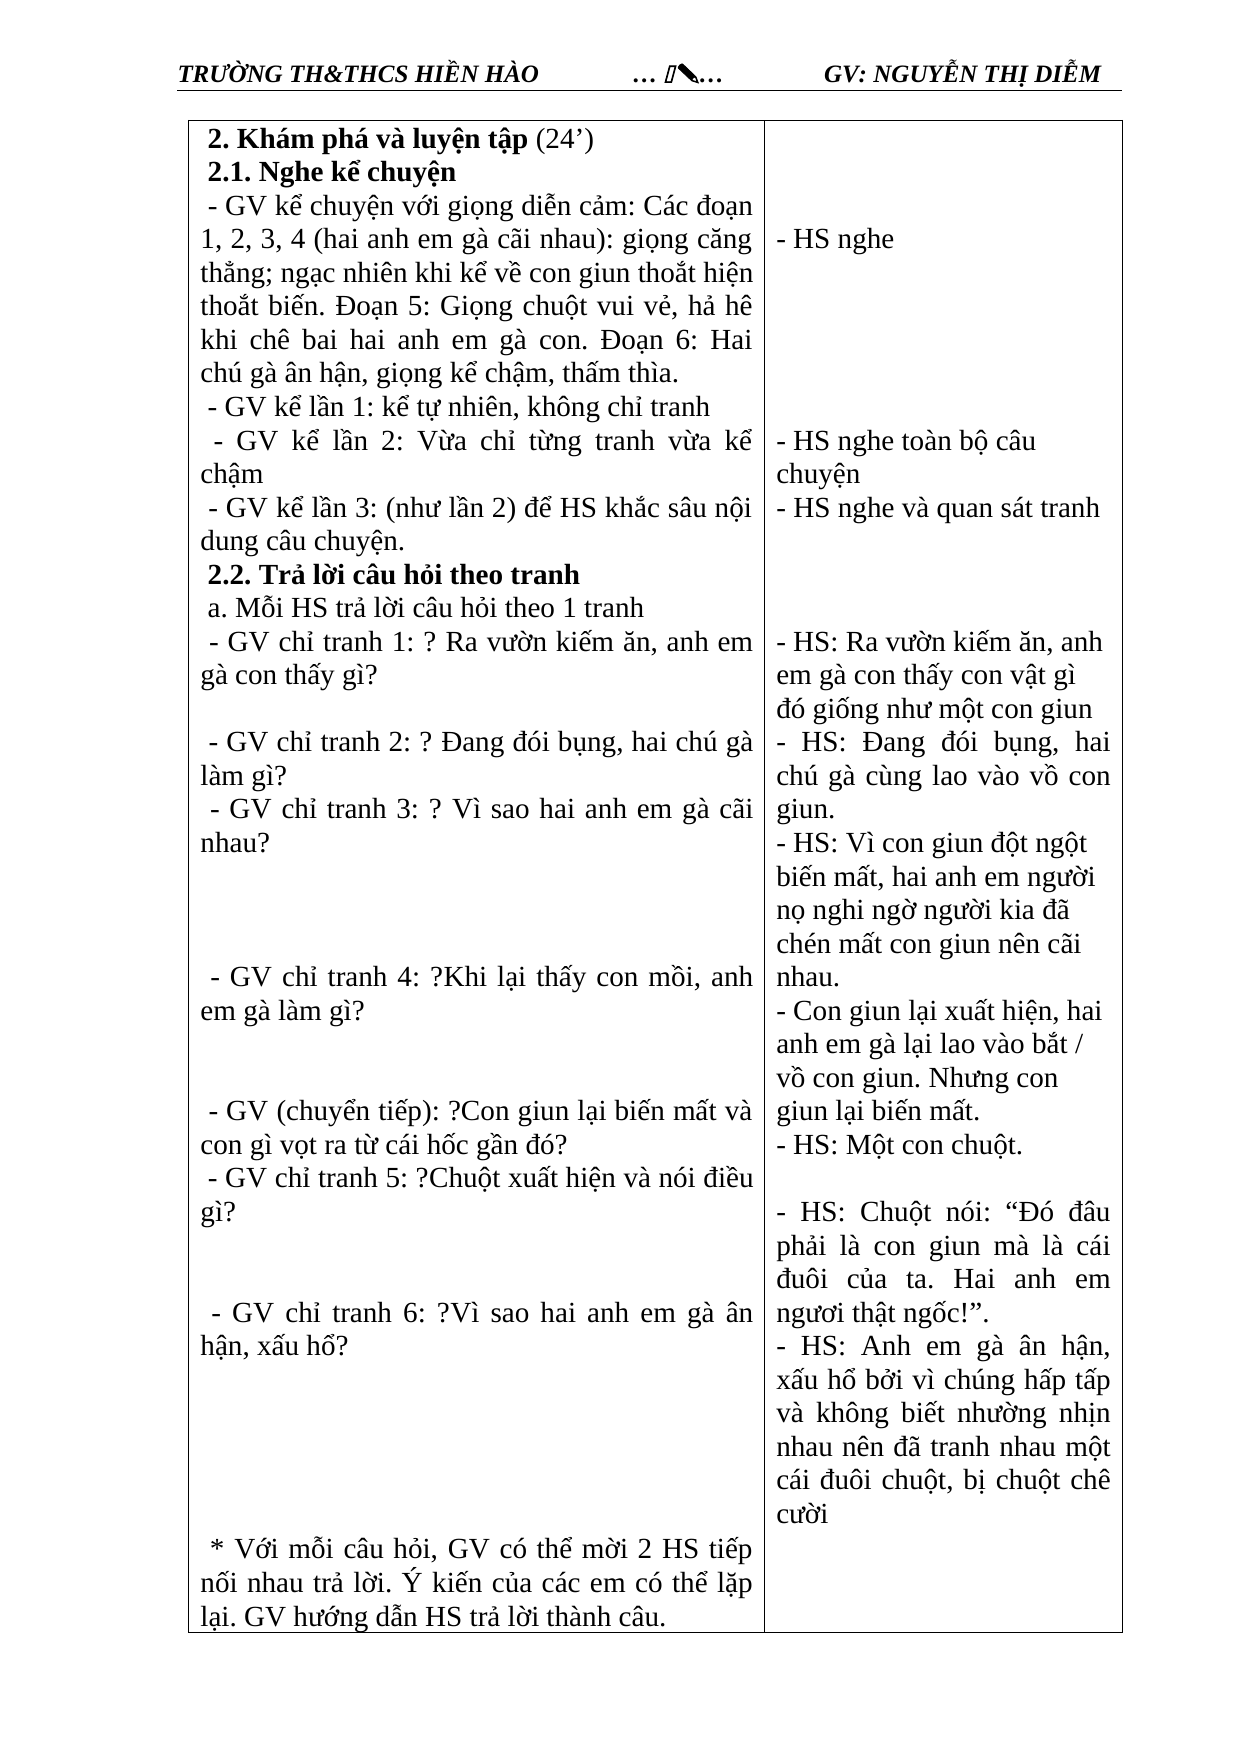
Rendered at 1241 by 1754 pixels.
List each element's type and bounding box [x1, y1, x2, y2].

table_cell [189, 121, 764, 1632]
table_cell [765, 121, 1122, 1632]
